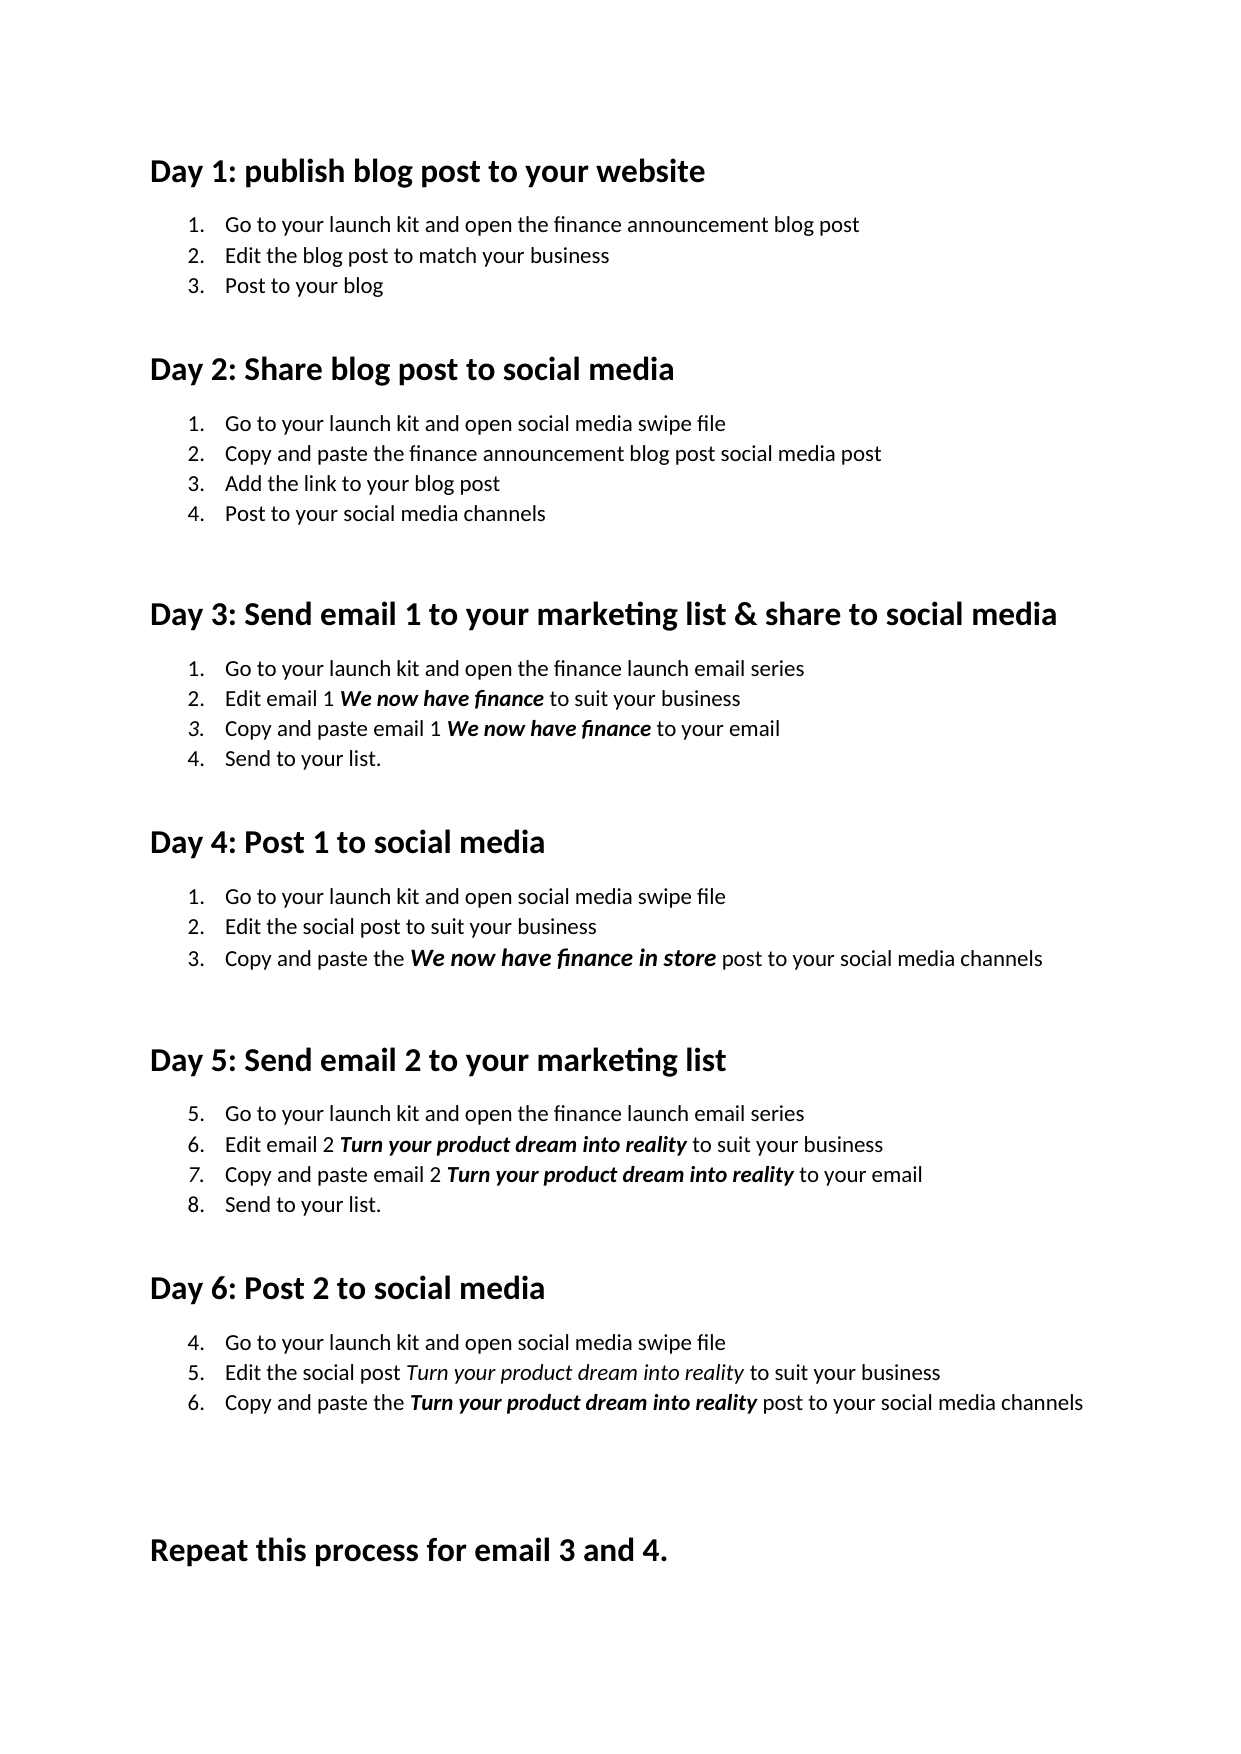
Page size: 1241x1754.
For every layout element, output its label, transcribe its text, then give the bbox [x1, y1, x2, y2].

text Day 4: Post 1 to social media [150, 821, 1090, 862]
list Edit the social post Turn your product dream into reality to suit your business [187, 1358, 1090, 1386]
list Copy and paste the finance announcement blog post social media post [187, 439, 1090, 467]
list Copy and paste the We now have finance in store post to your social media channels [187, 942, 1090, 973]
list Post to your social media channels [187, 499, 1090, 527]
list Go to your launch kit and open the finance announcement blog post [187, 211, 1090, 239]
text Day 2: Share blog post to social media [150, 348, 1090, 389]
list Copy and paste email 1 We now have finance to your email [187, 714, 1090, 742]
list Edit email 2 Turn your product dream into reality to suit your business [187, 1130, 1090, 1158]
list Post to your blog [187, 271, 1090, 299]
list Copy and paste email 2 Turn your product dream into reality to your email [187, 1160, 1090, 1188]
list Send to your list. [187, 744, 1090, 772]
text Day 6: Post 2 to social media [150, 1267, 1090, 1308]
list Send to your list. [187, 1190, 1090, 1218]
text Day 3: Send email 1 to your marketing list & share to social media [150, 593, 1090, 634]
list Go to your launch kit and open social media swipe file [187, 1328, 1090, 1356]
list Go to your launch kit and open the finance launch email series [187, 1099, 1090, 1128]
list Add the link to your blog post [187, 469, 1090, 497]
list Edit the blog post to match your business [187, 241, 1090, 269]
text Day 5: Send email 2 to your marketing list [150, 1039, 1090, 1080]
list Edit email 1 We now have finance to suit your business [187, 684, 1090, 712]
list Go to your launch kit and open the finance launch email series [187, 654, 1090, 682]
list Edit the social post to suit your business [187, 912, 1090, 940]
text Repeat this process for email 3 and 4. [150, 1529, 1090, 1570]
list Go to your launch kit and open social media swipe file [187, 882, 1090, 910]
text Day 1: publish blog post to your website [150, 150, 1090, 191]
list Go to your launch kit and open social media swipe file [187, 409, 1090, 437]
list Copy and paste the Turn your product dream into reality post to your social media channels [187, 1388, 1090, 1416]
